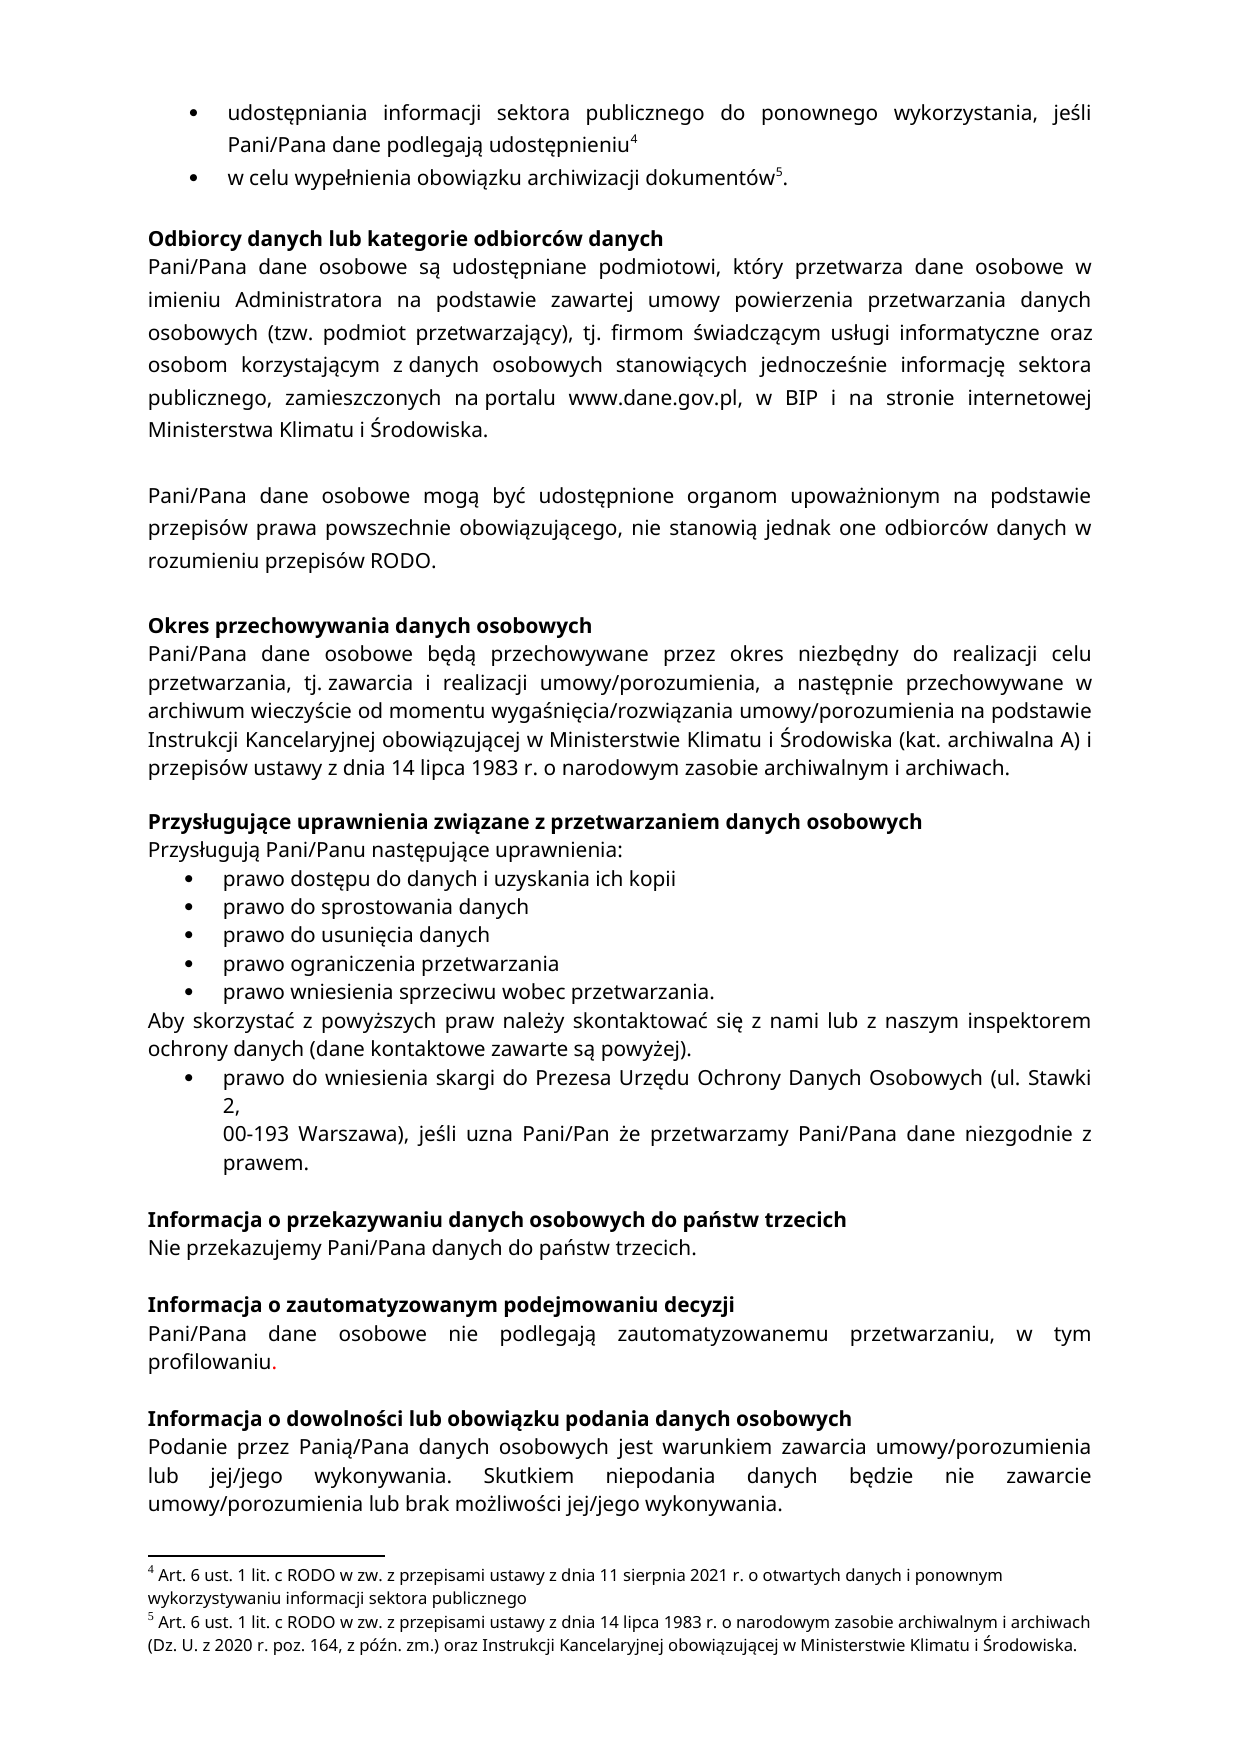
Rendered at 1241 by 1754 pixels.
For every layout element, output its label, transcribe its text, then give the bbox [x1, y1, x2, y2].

text Podanie przez Panią/Pana danych osobowych jest warunkiem zawarcia umowy/porozumienia lub jej/jego wykonywania. Skutkiem niepodania danych będzie nie zawarcie umowy/porozumienia lub brak możliwości jej/jego wykonywania. [148, 1432, 1093, 1518]
text Pani/Pana dane osobowe będą przechowywane przez okres niezbędny do realizacji celu przetwarzania, tj. zawarcia i realizacji umowy/porozumienia, a następnie przechowywane w archiwum wieczyście od momentu wygaśnięcia/rozwiązania umowy/porozumienia na podstawie Instrukcji Kancelaryjnej obowiązującej w Ministerstwie Klimatu i Środowiska (kat. archiwalna A) i przepisów ustawy z dnia 14 lipca 1983 r. o narodowym zasobie archiwalnym i archiwach. [148, 639, 1093, 782]
list prawo do usunięcia danych [185, 921, 1093, 949]
text Informacja o przekazywaniu danych osobowych do państw trzecich [148, 1205, 1093, 1233]
text Pani/Pana dane osobowe są udostępniane podmiotowi, który przetwarza dane osobowe w imieniu Administratora na podstawie zawartej umowy powierzenia przetwarzania danych osobowych (tzw. podmiot przetwarzający), tj. firmom świadczącym usługi informatyczne oraz osobom korzystającym z danych osobowych stanowiących jednocześnie informację sektora publicznego, zamieszczonych na portalu www.dane.gov.pl, w BIP i na stronie internetowej Ministerstwa Klimatu i Środowiska. [148, 252, 1093, 444]
text Nie przekazujemy Pani/Pana danych do państw trzecich. [148, 1233, 1093, 1262]
list prawo dostępu do danych i uzyskania ich kopii [185, 864, 1093, 892]
text Przysługujące uprawnienia związane z przetwarzaniem danych osobowych [148, 807, 1093, 835]
list prawo wniesienia sprzeciwu wobec przetwarzania. [185, 977, 1093, 1006]
text Aby skorzystać z powyższych praw należy skontaktować się z nami lub z naszym inspektorem ochrony danych (dane kontaktowe zawarte są powyżej). [148, 1006, 1093, 1063]
text Przysługują Pani/Panu następujące uprawnienia: [148, 835, 1093, 864]
list udostępniania informacji sektora publicznego do ponownego wykorzystania, jeśli Pani/Pana dane podlegają udostępnieniu [190, 98, 1093, 159]
list prawo do sprostowania danych [185, 892, 1093, 921]
text Pani/Pana dane osobowe mogą być udostępnione organom upoważnionym na podstawie przepisów prawa powszechnie obowiązującego, nie stanowią jednak one odbiorców danych w rozumieniu przepisów RODO. [148, 481, 1093, 574]
list prawo ograniczenia przetwarzania [185, 949, 1093, 977]
text Pani/Pana dane osobowe nie podlegają zautomatyzowanemu przetwarzaniu, w tym profilowaniu. [148, 1319, 1093, 1376]
list prawo do wniesienia skargi do Prezesa Urzędu Ochrony Danych Osobowych (ul. Stawki 2, 00-193 Warszawa), jeśli uzna Pani/Pan że przetwarzamy Pani/Pana dane niezgodnie z prawem. [185, 1063, 1093, 1176]
text Informacja o dowolności lub obowiązku podania danych osobowych [148, 1404, 1093, 1432]
list w celu wypełnienia obowiązku archiwizacji dokumentów. [190, 163, 1093, 191]
text Odbiorcy danych lub kategorie odbiorców danych [148, 224, 1093, 252]
text Informacja o zautomatyzowanym podejmowaniu decyzji [148, 1290, 1093, 1319]
text Okres przechowywania danych osobowych [148, 611, 1093, 639]
